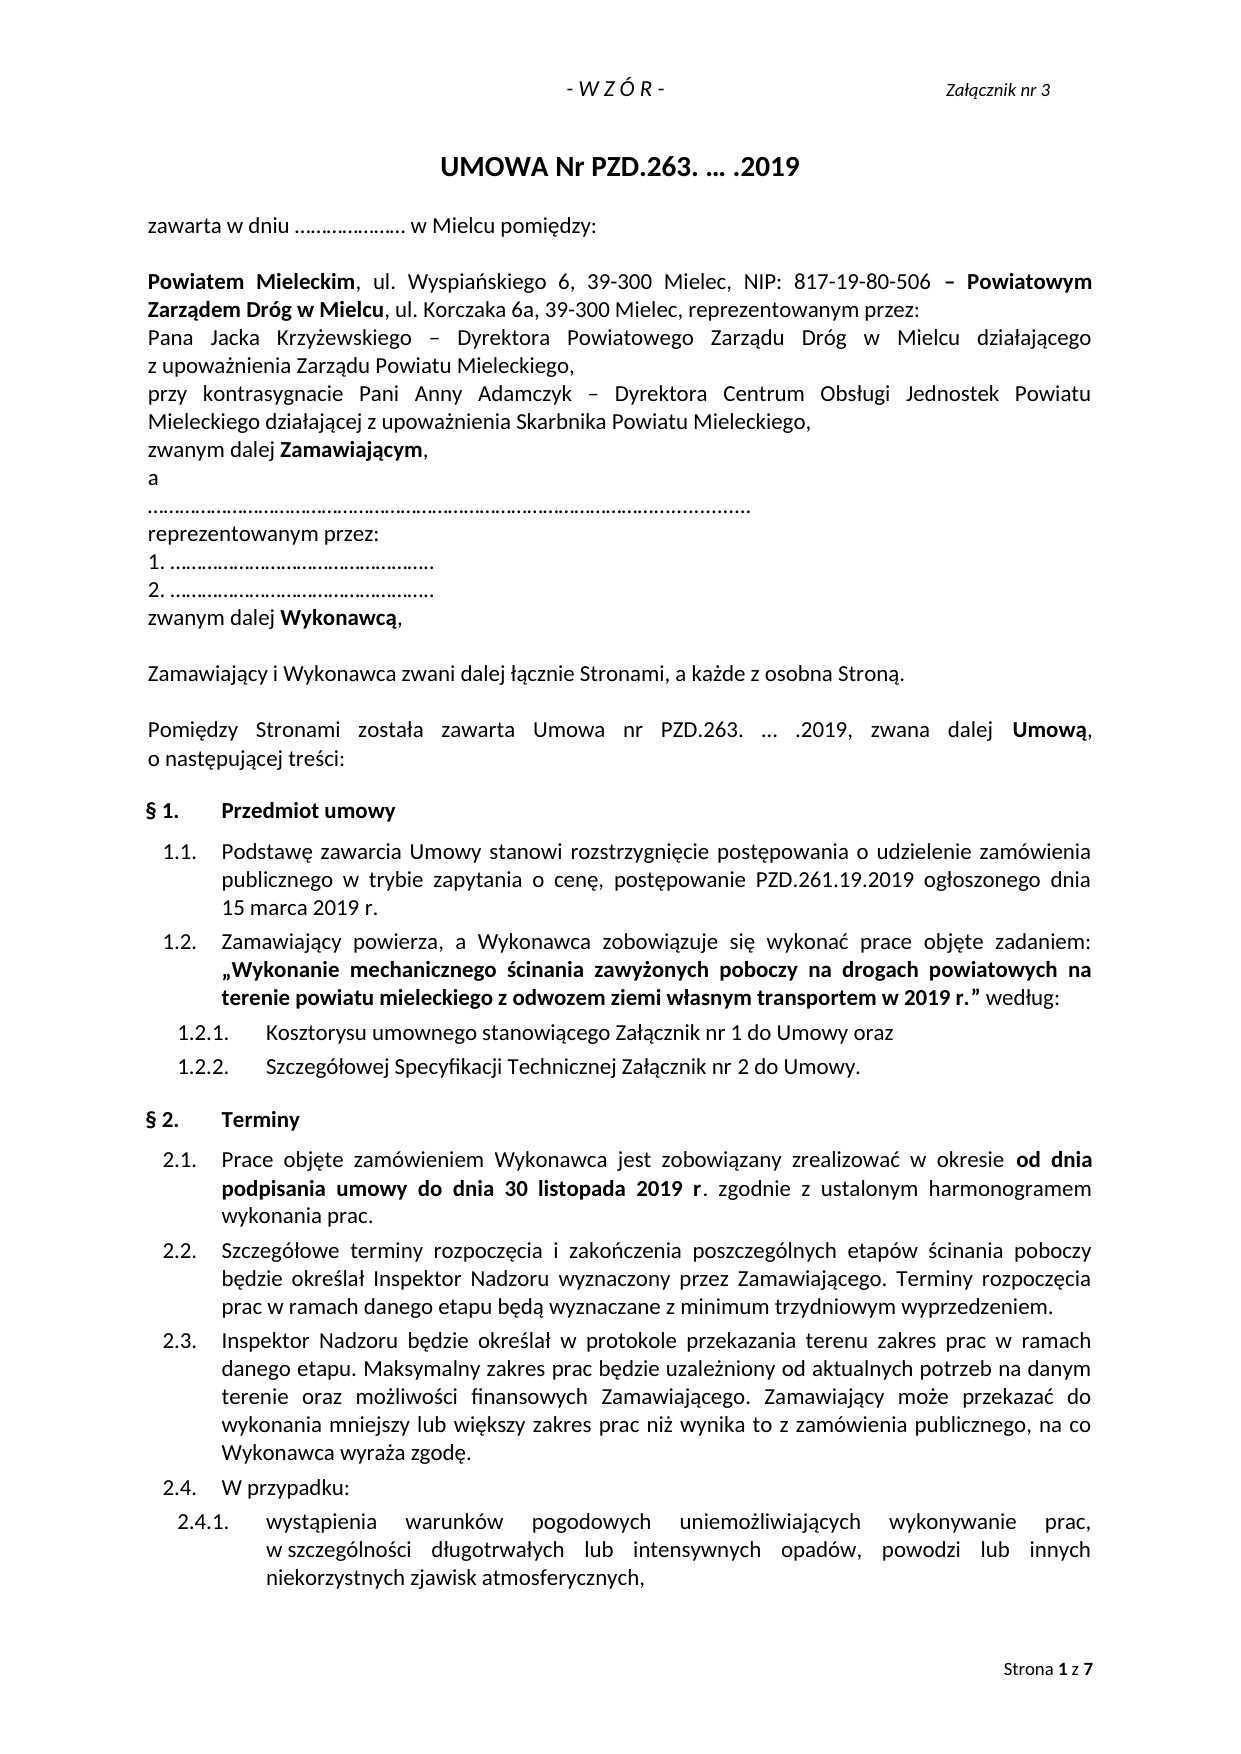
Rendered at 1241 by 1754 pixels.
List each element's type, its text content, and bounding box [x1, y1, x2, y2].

text Powiatem Mieleckim, ul. Wyspiańskiego 6, 39-300 Mielec, NIP: 817-19-80-506 – Powiatowym Zarządem Dróg w Mielcu, ul. Korczaka 6a, 39-300 Mielec, reprezentowanym przez: [148, 267, 1093, 323]
subtitle Szczegółowe terminy rozpoczęcia i zakończenia poszczególnych etapów ścinania poboczy będzie określał Inspektor Nadzoru wyznaczony przez Zamawiającego. Terminy rozpoczęcia prac w ramach danego etapu będą wyznaczane z minimum trzydniowym wyprzedzeniem. [162, 1236, 1093, 1320]
text a [148, 463, 1093, 491]
subtitle Podstawę zawarcia Umowy stanowi rozstrzygnięcie postępowania o udzielenie zamówienia publicznego w trybie zapytania o cenę, postępowanie PZD.261.19.2019 ogłoszonego dnia 15 marca 2019 r. [162, 837, 1093, 921]
subtitle Terminy [162, 1105, 1093, 1133]
text 1. ………………………………………….. [148, 547, 1093, 576]
subtitle Szczegółowej Specyfikacji Technicznej Załącznik nr 2 do Umowy. [177, 1052, 1093, 1080]
text zwanym dalej Wykonawcą, [148, 603, 1093, 632]
text zawarta w dniu ………………… w Mielcu pomiędzy: [148, 211, 1093, 239]
subtitle Prace objęte zamówieniem Wykonawca jest zobowiązany zrealizować w okresie od dnia podpisania umowy do dnia 30 listopada 2019 r. zgodnie z ustalonym harmonogramem wykonania prac. [162, 1146, 1093, 1230]
text przy kontrasygnacie Pani Anny Adamczyk – Dyrektora Centrum Obsługi Jednostek Powiatu Mieleckiego działającej z upoważnienia Skarbnika Powiatu Mieleckiego, [148, 379, 1093, 435]
subtitle Zamawiający powierza, a Wykonawca zobowiązuje się wykonać prace objęte zadaniem: „Wykonanie mechanicznego ścinania zawyżonych poboczy na drogach powiatowych na terenie powiatu mieleckiego z odwozem ziemi własnym transportem w 2019 r.” według: [162, 927, 1093, 1012]
subtitle Inspektor Nadzoru będzie określał w protokole przekazania terenu zakres prac w ramach danego etapu. Maksymalny zakres prac będzie uzależniony od aktualnych potrzeb na danym terenie oraz możliwości finansowych Zamawiającego. Zamawiający może przekazać do wykonania mniejszy lub większy zakres prac niż wynika to z zamówienia publicznego, na co Wykonawca wyraża zgodę. [162, 1326, 1093, 1466]
text 2. ………………………………………….. [148, 576, 1093, 603]
subtitle Przedmiot umowy [162, 797, 1093, 825]
text reprezentowanym przez: [148, 519, 1093, 547]
subtitle Kosztorysu umownego stanowiącego Załącznik nr 1 do Umowy oraz [177, 1018, 1093, 1046]
text Pana Jacka Krzyżewskiego – Dyrektora Powiatowego Zarządu Dróg w Mielcu działającego z upoważnienia Zarządu Powiatu Mieleckiego, [148, 323, 1093, 379]
title UMOWA Nr PZD.263. … .2019 [148, 148, 1093, 183]
text zwanym dalej Zamawiającym, [148, 435, 1093, 463]
text Pomiędzy Stronami została zawarta Umowa nr PZD.263. … .2019, zwana dalej Umową, o następującej treści: [148, 716, 1093, 772]
text ……………………………………………………………………………………................. [148, 491, 1093, 519]
subtitle W przypadku: [162, 1473, 1093, 1501]
subtitle wystąpienia warunków pogodowych uniemożliwiających wykonywanie prac, w szczególności długotrwałych lub intensywnych opadów, powodzi lub innych niekorzystnych zjawisk atmosferycznych, [177, 1507, 1093, 1591]
text Zamawiający i Wykonawca zwani dalej łącznie Stronami, a każde z osobna Stroną. [148, 659, 1093, 688]
